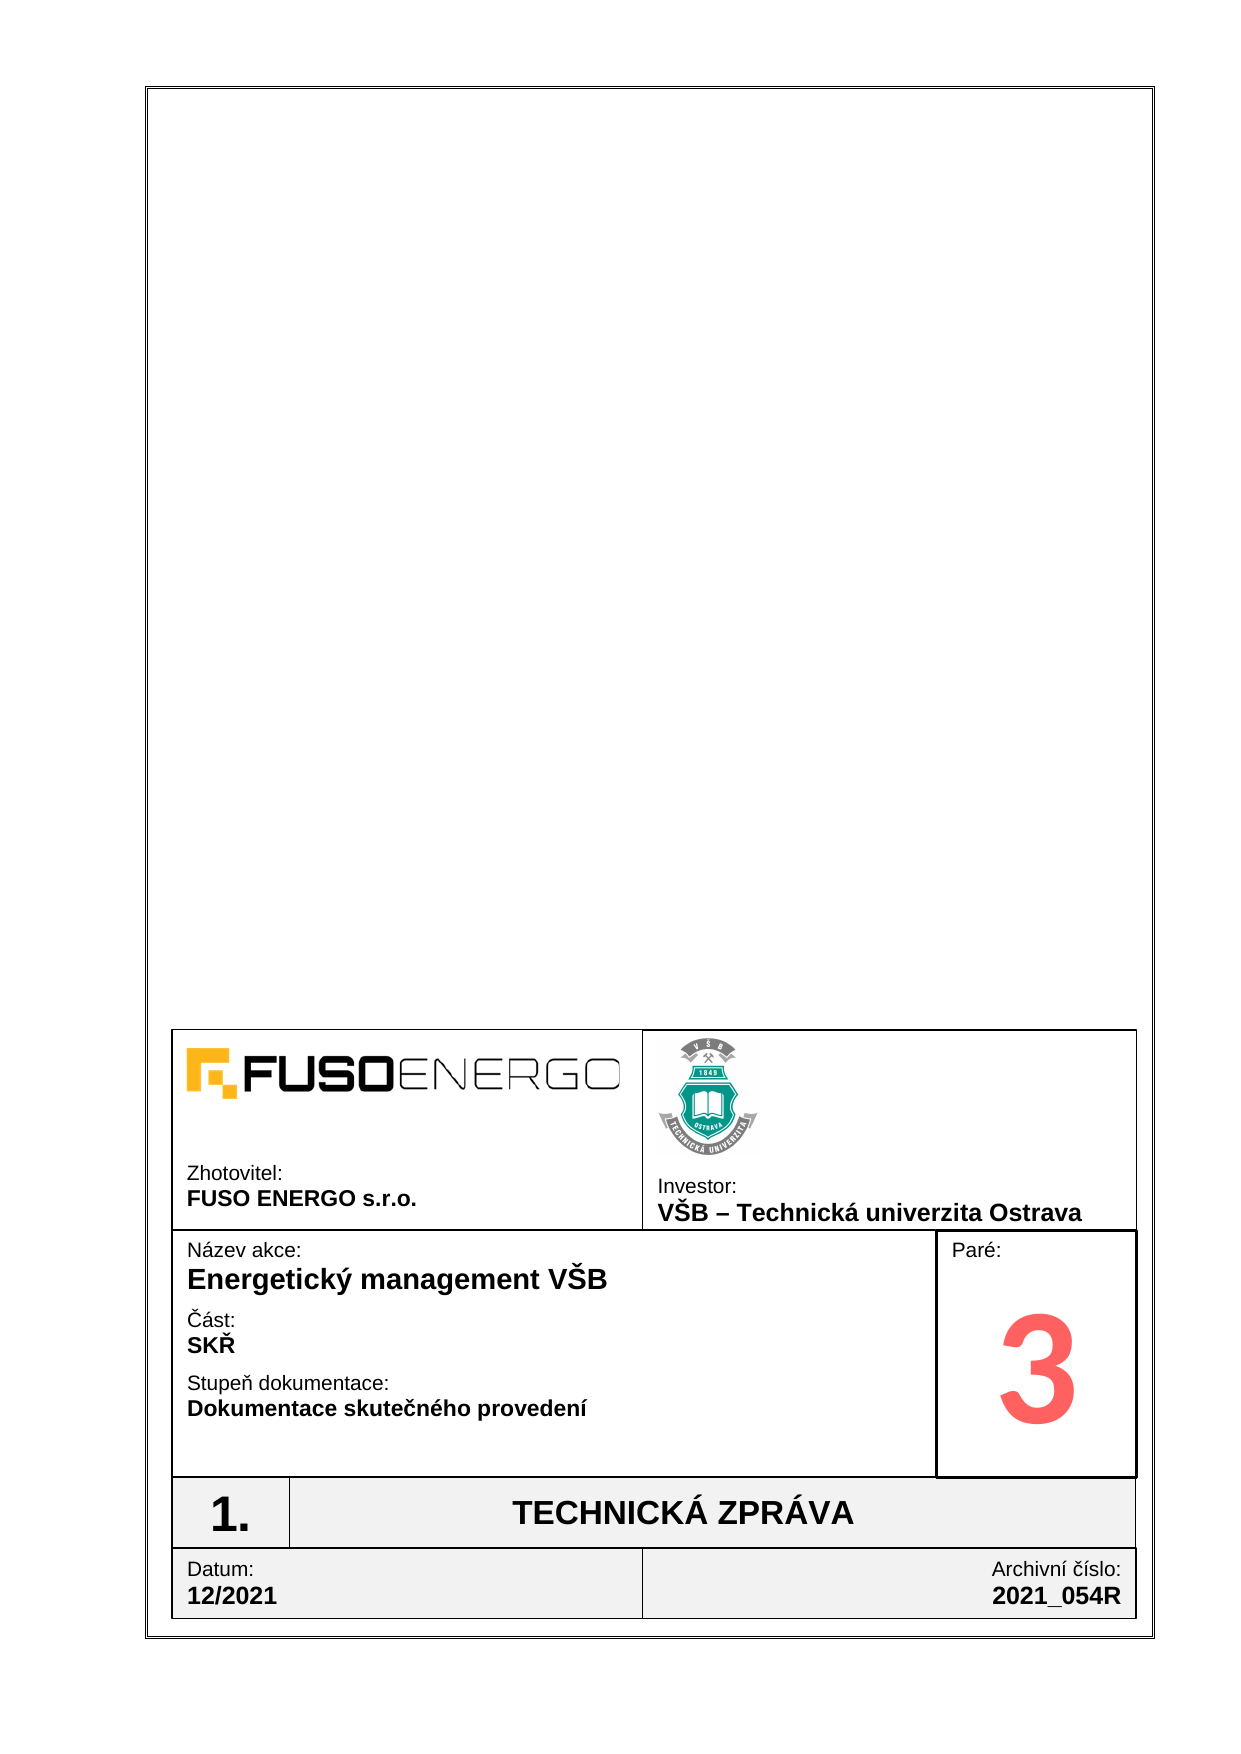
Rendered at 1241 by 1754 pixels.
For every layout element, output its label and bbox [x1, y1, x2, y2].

picture [657, 1037, 759, 1156]
picture [186, 1048, 620, 1099]
